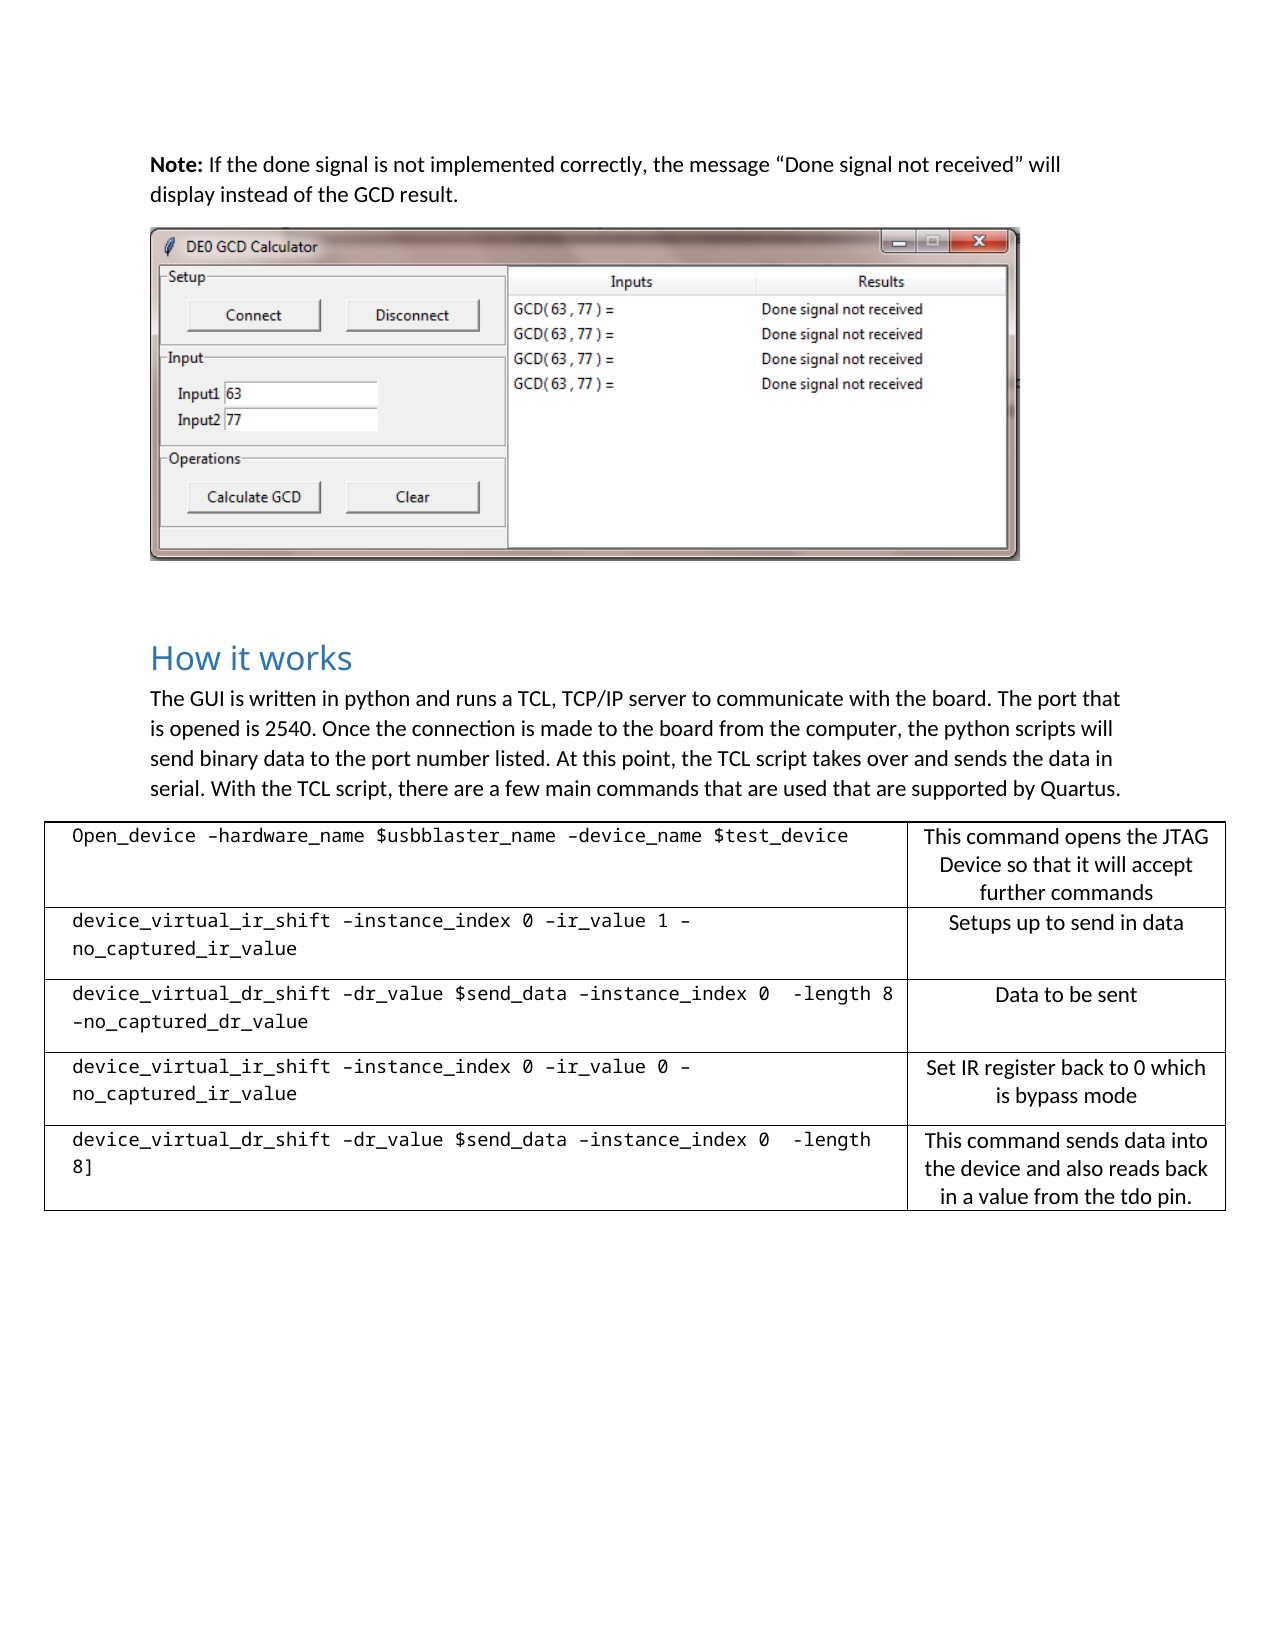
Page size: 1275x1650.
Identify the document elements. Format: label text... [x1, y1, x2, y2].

table_cell device_virtual_ir_shift –instance_index 0 –ir_value 1 –no_captured_ir_value [45, 908, 907, 979]
table_cell This command sends data into the device and also reads back in a value from the tdo pin. [908, 1126, 1225, 1210]
table_cell device_virtual_dr_shift –dr_value $send_data –instance_index 0 -length 8 –no_captured_dr_value [45, 980, 907, 1052]
table_cell Setups up to send in data [908, 908, 1225, 979]
table_cell Data to be sent [908, 980, 1225, 1052]
table_cell device_virtual_dr_shift –dr_value $send_data –instance_index 0 -length 8] [45, 1126, 907, 1210]
picture [150, 227, 1021, 561]
table_cell Set IR register back to 0 which is bypass mode [908, 1053, 1225, 1125]
table_cell device_virtual_ir_shift –instance_index 0 –ir_value 0 –no_captured_ir_value [45, 1053, 907, 1125]
table_header Open_device –hardware_name $usbblaster_name –device_name $test_device [45, 823, 907, 907]
text The GUI is written in python and runs a TCL, TCP/IP server to communicate with the board. The port that is opened is 2540. Once the connection is made to the board from the computer, the python scripts will send binary data to the port number listed. At this point, the TCL script takes over and sends the data in serial. With the TCL script, there are a few main commands that are used that are supported by Quartus. [150, 684, 1125, 803]
table_header This command opens the JTAG Device so that it will accept further commands [908, 823, 1225, 907]
subtitle How it works [150, 635, 1125, 680]
text Note: If the done signal is not implemented correctly, the message “Done signal not received” will display instead of the GCD result. [150, 150, 1125, 208]
